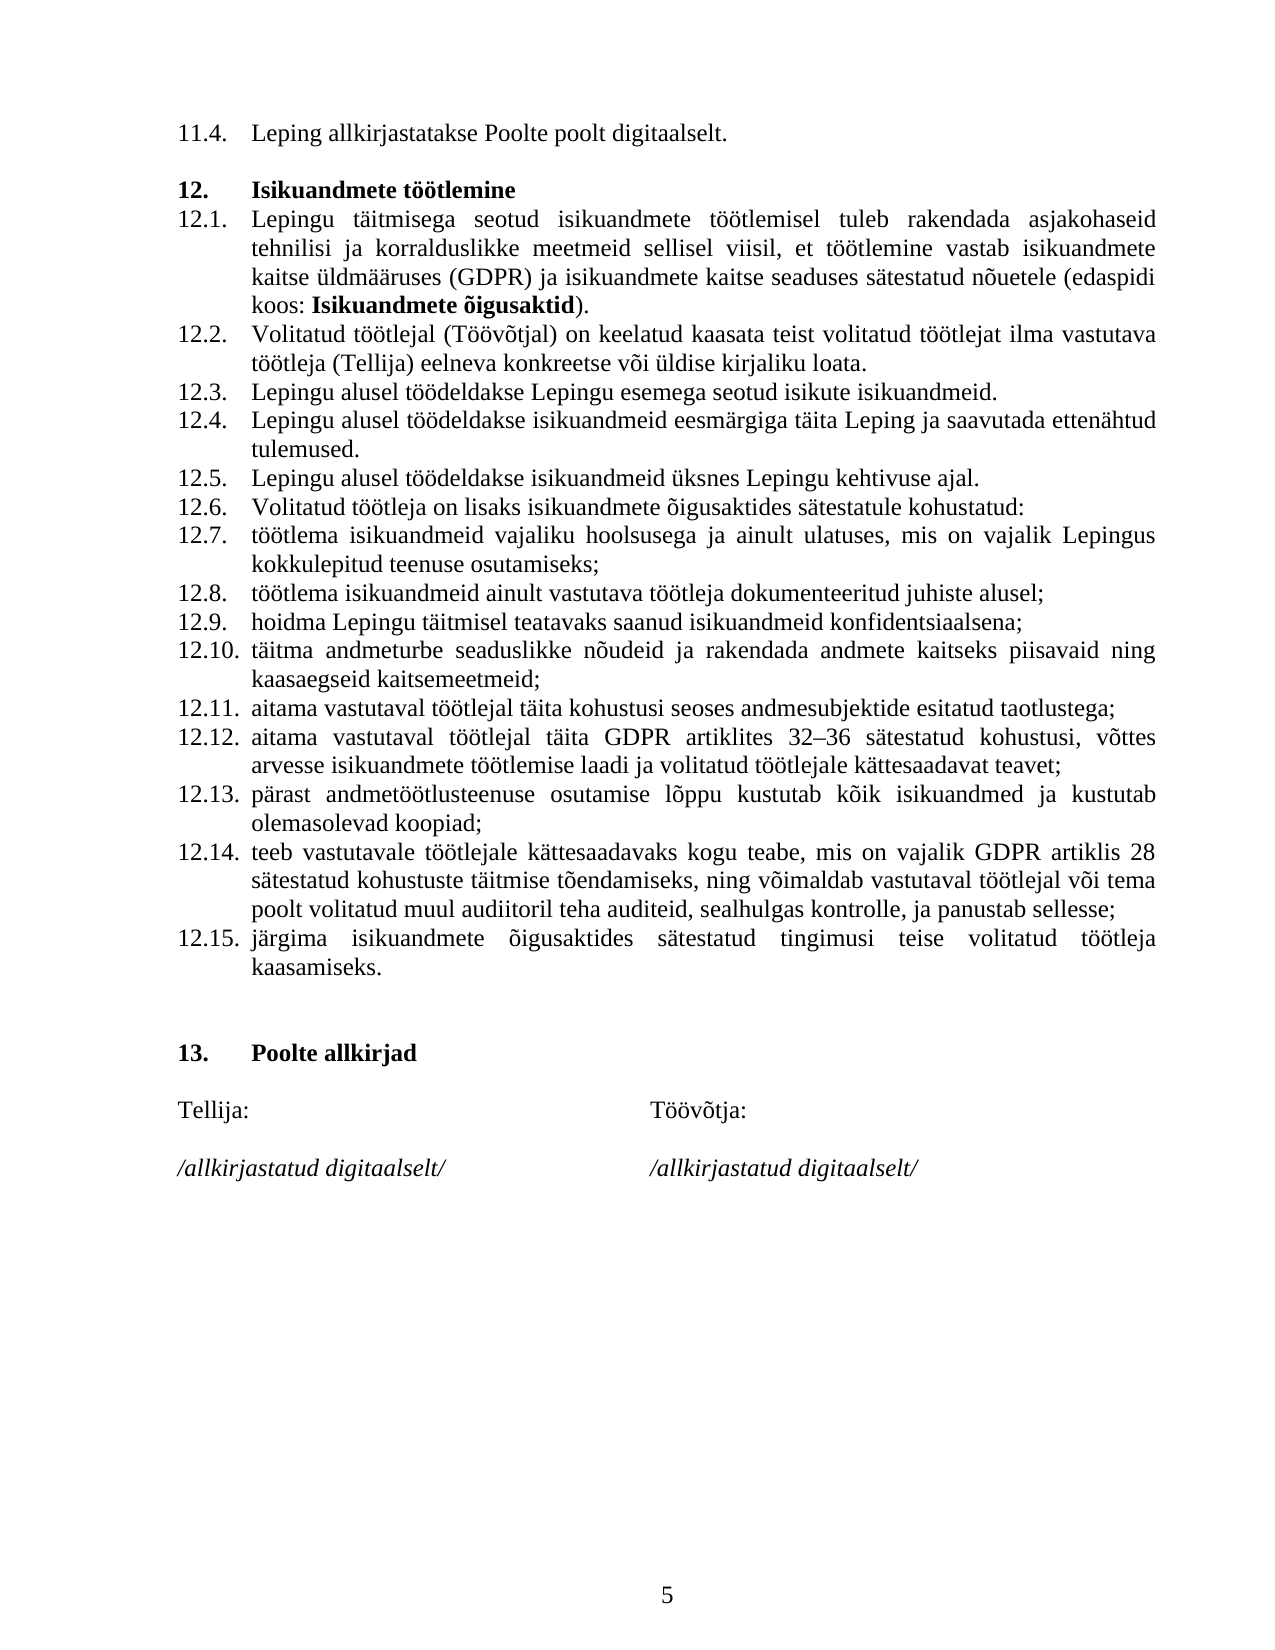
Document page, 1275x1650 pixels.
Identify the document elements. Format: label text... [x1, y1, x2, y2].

text aitama vastutaval töötlejal täita GDPR artiklites 32–36 sätestatud kohustusi, võttes arvesse isikuandmete töötlemise laadi ja volitatud töötlejale kättesaadavat teavet; [177, 722, 1157, 779]
text täitma andmeturbe seaduslikke nõudeid ja rakendada andmete kaitseks piisavaid ning kaasaegseid kaitsemeetmeid; [177, 636, 1157, 693]
list /allkirjastatud digitaalselt/ /allkirjastatud digitaalselt/ [177, 1153, 1211, 1182]
text aitama vastutaval töötlejal täita kohustusi seoses andmesubjektide esitatud taotlustega; [177, 693, 1157, 722]
text Lepingu alusel töödeldakse isikuandmeid üksnes Lepingu kehtivuse ajal. [177, 463, 1157, 492]
text Lepingu alusel töödeldakse isikuandmeid eesmärgiga täita Leping ja saavutada ettenähtud tulemused. [177, 406, 1157, 463]
text Leping allkirjastatakse Poolte poolt digitaalselt. [177, 118, 1157, 147]
text Tellija: Töövõtja: [177, 1096, 1211, 1124]
text Lepingu täitmisega seotud isikuandmete töötlemisel tuleb rakendada asjakohaseid tehnilisi ja korralduslikke meetmeid sellisel viisil, et töötlemine vastab isikuandmete kaitse üldmääruses (GDPR) ja isikuandmete kaitse seaduses sätestatud nõuetele (edaspidi koos: Isikuandmete õigusaktid). [177, 204, 1157, 319]
text töötlema isikuandmeid ainult vastutava töötleja dokumenteeritud juhiste alusel; [177, 578, 1157, 607]
text töötlema isikuandmeid vajaliku hoolsusega ja ainult ulatuses, mis on vajalik Lepingus kokkulepitud teenuse osutamiseks; [177, 521, 1157, 578]
text teeb vastutavale töötlejale kättesaadavaks kogu teabe, mis on vajalik GDPR artiklis 28 sätestatud kohustuste täitmise tõendamiseks, ning võimaldab vastutaval töötlejal või tema poolt volitatud muul audiitoril teha auditeid, sealhulgas kontrolle, ja panustab sellesse; [177, 837, 1157, 923]
text järgima isikuandmete õigusaktides sätestatud tingimusi teise volitatud töötleja kaasamiseks. [177, 923, 1157, 981]
text Volitatud töötleja on lisaks isikuandmete õigusaktides sätestatule kohustatud: [177, 492, 1157, 521]
text pärast andmetöötlusteenuse osutamise lõppu kustutab kõik isikuandmed ja kustutab olemasolevad koopiad; [177, 779, 1157, 837]
text hoidma Lepingu täitmisel teatavaks saanud isikuandmeid konfidentsiaalsena; [177, 607, 1157, 636]
text Poolte allkirjad [177, 1038, 1157, 1067]
text Volitatud töötlejal (Töövõtjal) on keelatud kaasata teist volitatud töötlejat ilma vastutava töötleja (Tellija) eelneva konkreetse või üldise kirjaliku loata. [177, 319, 1157, 377]
text Isikuandmete töötlemine [177, 176, 1157, 204]
text Lepingu alusel töödeldakse Lepingu esemega seotud isikute isikuandmeid. [177, 377, 1157, 406]
